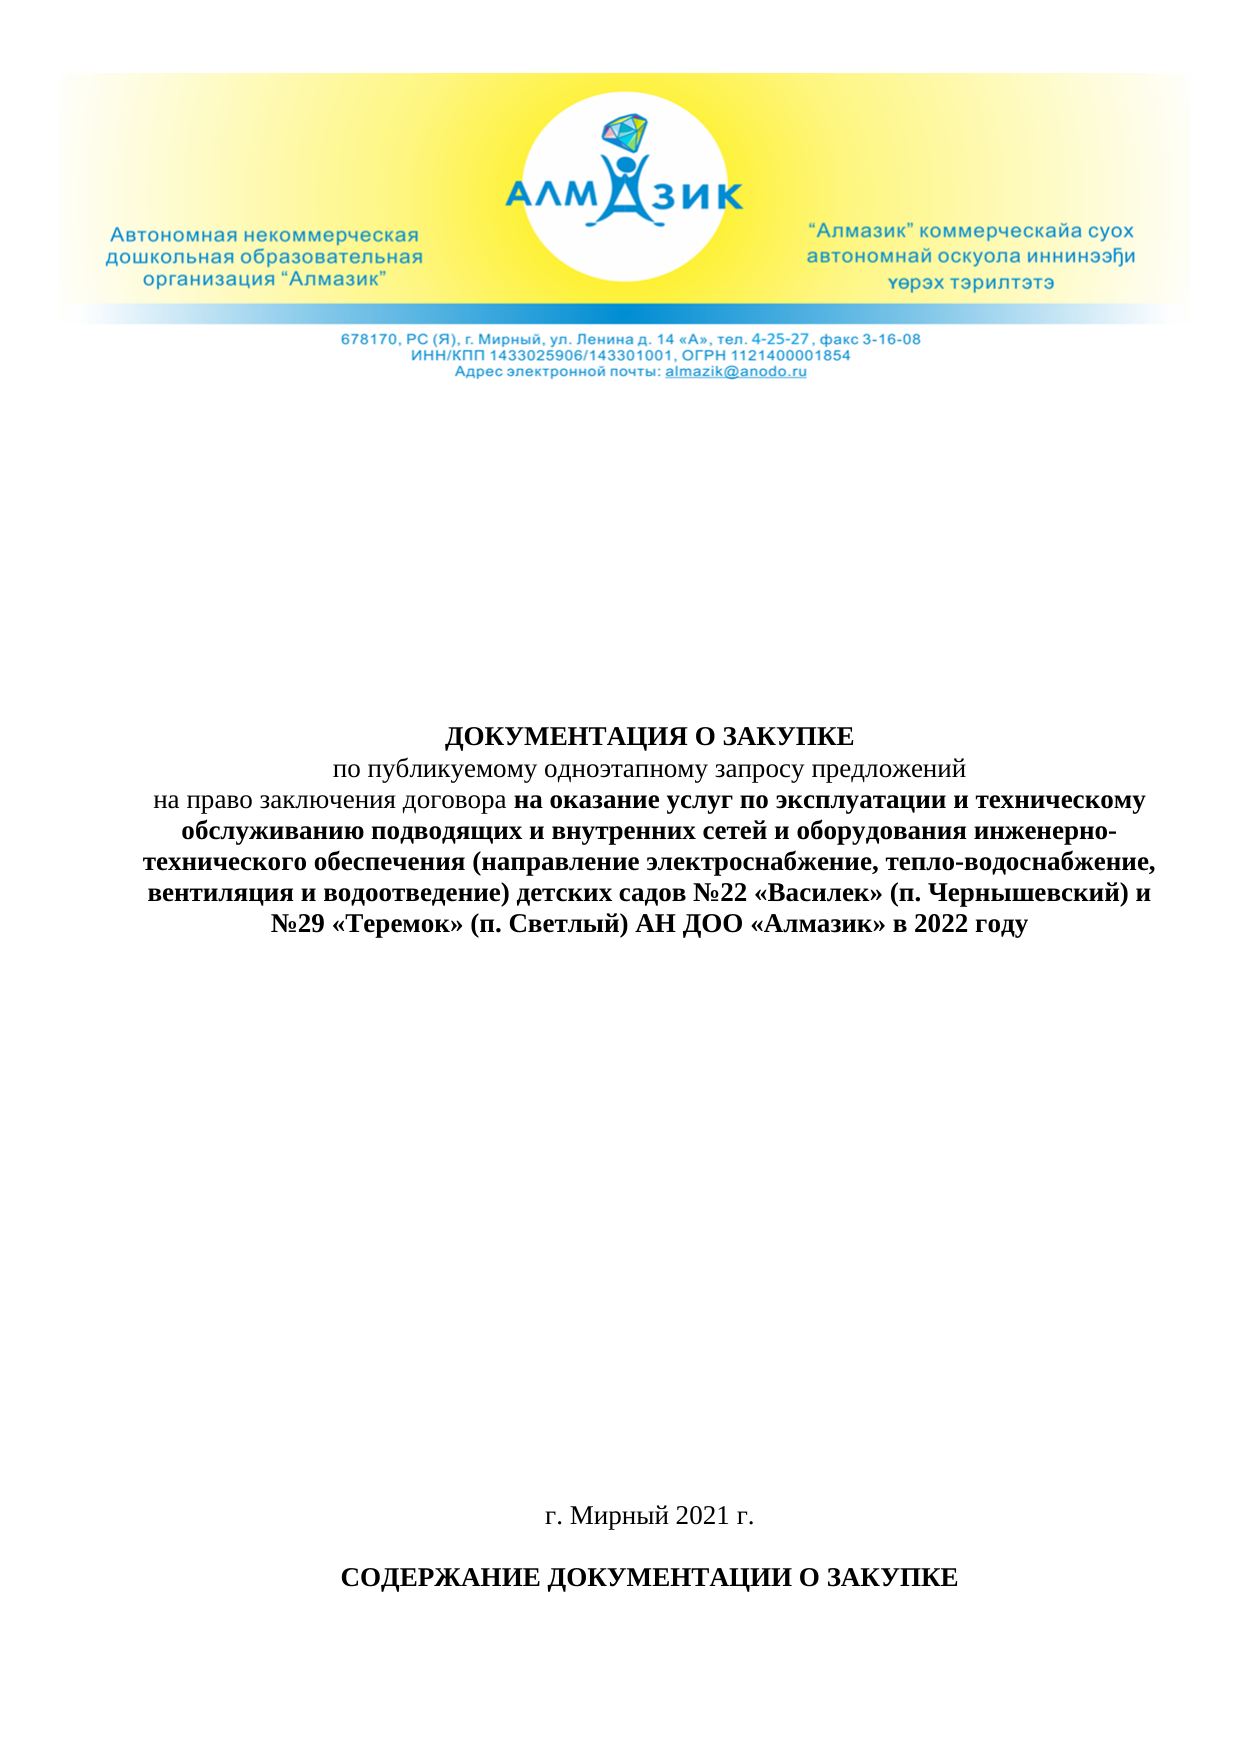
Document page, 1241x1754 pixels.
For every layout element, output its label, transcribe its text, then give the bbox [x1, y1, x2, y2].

picture [59, 73, 1191, 382]
text Документация о закупке по публикуемому одноэтапному запросу предложений на право заключения договора на оказание услуг по эксплуатации и техническому обслуживанию подводящих и внутренних сетей и оборудования инженерно-технического обеспечения (направление электроснабжение, тепло-водоснабжение, вентиляция и водоотведение) детских садов №22 «Василек» (п. Чернышевский) и №29 «Теремок» (п. Светлый) АН ДОО «Алмазик» в 2022 году [118, 721, 1181, 938]
text г. Мирный 2021 г. [118, 1499, 1181, 1530]
text Содержание документации о закупке [118, 1561, 1181, 1593]
